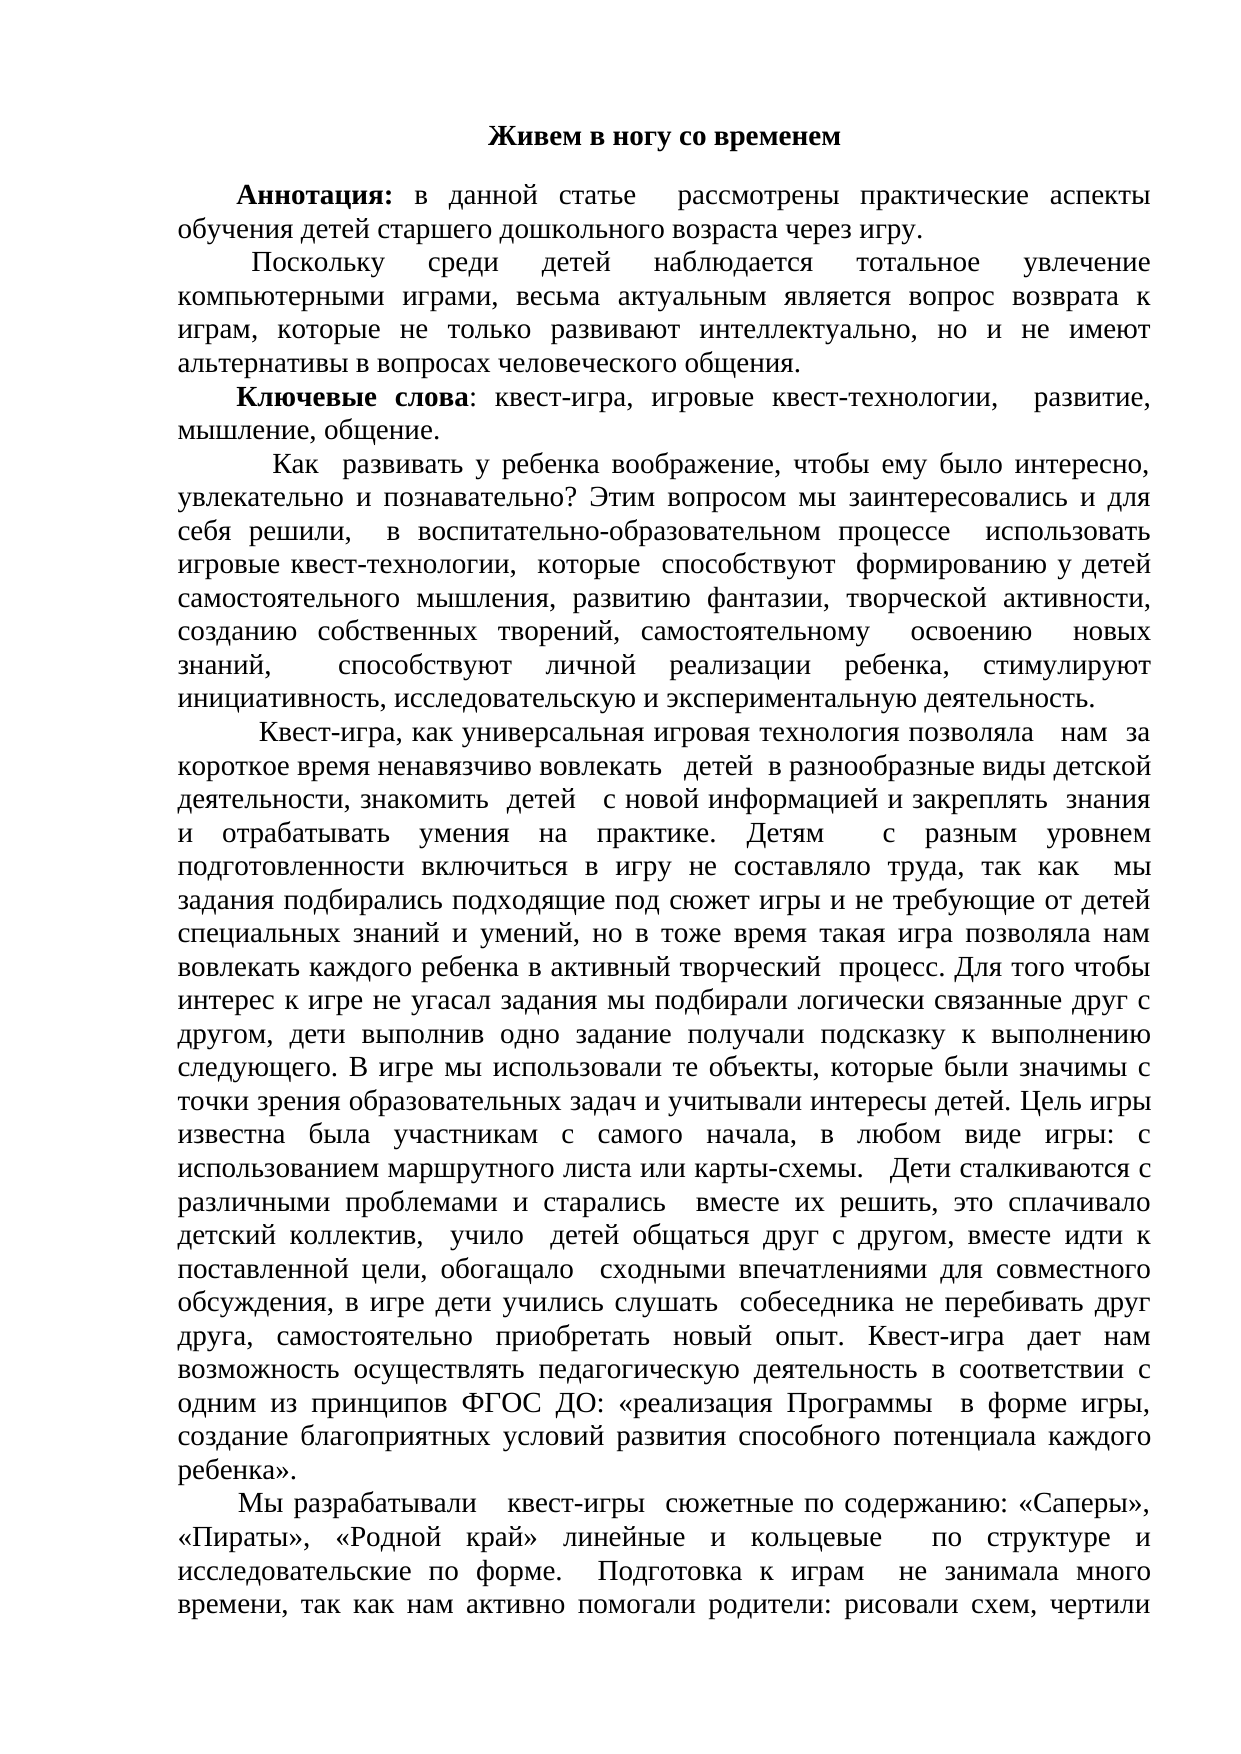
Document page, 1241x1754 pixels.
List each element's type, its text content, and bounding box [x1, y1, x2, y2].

text Ключевые слова: квест-игра, игровые квест-технологии, развитие, мышление, общение. [177, 379, 1152, 446]
text Квест-игра, как универсальная игровая технология позволяла нам за короткое время ненавязчиво вовлекать детей в разнообразные виды детской деятельности, знакомить детей с новой информацией и закреплять знания и отрабатывать умения на практике. Детям с разным уровнем подготовленности включиться в игру не составляло труда, так как мы задания подбирались подходящие под сюжет игры и не требующие от детей специальных знаний и умений, но в тоже время такая игра позволяла нам вовлекать каждого ребенка в активный творческий процесс. Для того чтобы интерес к игре не угасал задания мы подбирали логически связанные друг с другом, дети выполнив одно задание получали подсказку к выполнению следующего. В игре мы использовали те объекты, которые были значимы с точки зрения образовательных задач и учитывали интересы детей. Цель игры известна была участникам с самого начала, в любом виде игры: с использованием маршрутного листа или карты-схемы. Дети сталкиваются с различными проблемами и старались вместе их решить, это сплачивало детский коллектив, учило детей общаться друг с другом, вместе идти к поставленной цели, обогащало сходными впечатлениями для совместного обсуждения, в игре дети учились слушать собеседника не перебивать друг друга, самостоятельно приобретать новый опыт. Квест-игра дает нам возможность осуществлять педагогическую деятельность в соответствии с одним из принципов ФГОС ДО: «реализация Программы в форме игры, создание благоприятных условий развития способного потенциала каждого ребенка». [177, 714, 1152, 1486]
text Аннотация: в данной статье рассмотрены практические аспекты обучения детей старшего дошкольного возраста через игру. [177, 177, 1152, 244]
text Как развивать у ребенка воображение, чтобы ему было интересно, увлекательно и познавательно? Этим вопросом мы заинтересовались и для себя решили, в воспитательно-образовательном процессе использовать игровые квест-технологии, которые способствуют формированию у детей самостоятельного мышления, развитию фантазии, творческой активности, созданию собственных творений, самостоятельному освоению новых знаний, способствуют личной реализации ребенка, стимулируют инициативность, исследовательскую и экспериментальную деятельность. [177, 446, 1152, 714]
text Поскольку среди детей наблюдается тотальное увлечение компьютерными играми, весьма актуальным является вопрос возврата к играм, которые не только развивают интеллектуально, но и не имеют альтернативы в вопросах человеческого общения. [177, 244, 1152, 379]
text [177, 1486, 1152, 1620]
text Живем в ногу со временем [177, 118, 1152, 152]
